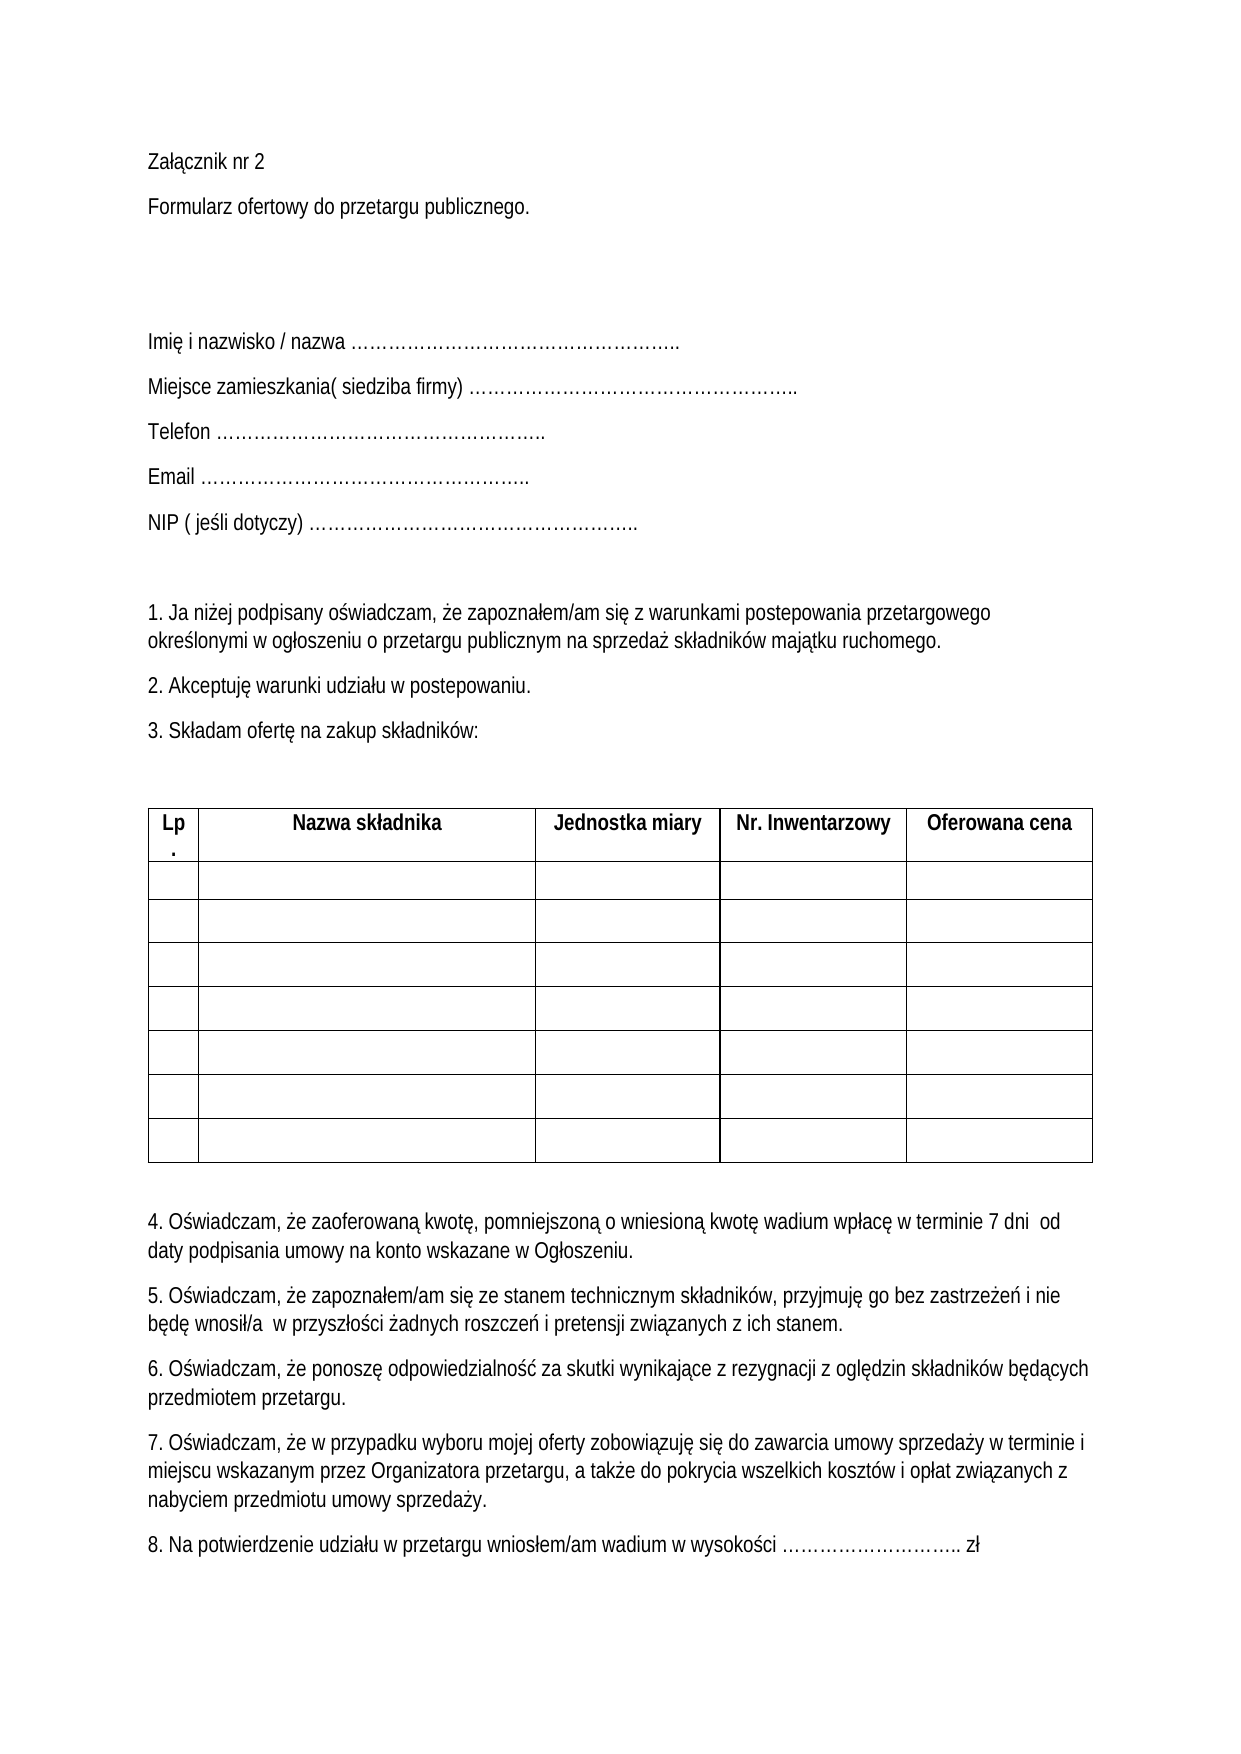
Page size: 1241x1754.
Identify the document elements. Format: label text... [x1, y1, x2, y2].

text 3. Składam ofertę na zakup składników: [148, 717, 1093, 744]
table_cell [199, 1119, 535, 1162]
table_cell [907, 900, 1092, 942]
table_cell [536, 862, 719, 899]
table_cell [149, 943, 198, 986]
table_cell [536, 943, 719, 986]
table_cell [199, 900, 535, 942]
table_cell [536, 1075, 719, 1118]
table_cell [536, 1119, 719, 1162]
table_cell [199, 1075, 535, 1118]
text NIP ( jeśli dotyczy) …………………………………………….. [148, 508, 1093, 535]
table_cell [149, 1119, 198, 1162]
text Formularz ofertowy do przetargu publicznego. [148, 193, 1093, 219]
text 5. Oświadczam, że zapoznałem/am się ze stanem technicznym składników, przyjmuję go bez zastrzeżeń i nie będę wnosił/a w przyszłości żadnych roszczeń i pretensji związanych z ich stanem. [148, 1282, 1093, 1337]
table_cell [149, 900, 198, 942]
text Email …………………………………………….. [148, 463, 1093, 490]
table_cell [149, 1031, 198, 1074]
table_cell [907, 943, 1092, 986]
table_cell [907, 1031, 1092, 1074]
table_header Lp. [149, 809, 198, 861]
table_cell [536, 987, 719, 1030]
table_cell [907, 987, 1092, 1030]
table_cell [721, 862, 906, 899]
table_cell [721, 1031, 906, 1074]
text Miejsce zamieszkania( siedziba firmy) …………………………………………….. [148, 373, 1093, 399]
text 6. Oświadczam, że ponoszę odpowiedzialność za skutki wynikające z rezygnacji z oględzin składników będących przedmiotem przetargu. [148, 1355, 1093, 1410]
text 8. Na potwierdzenie udziału w przetargu wniosłem/am wadium w wysokości ……………………….. zł [148, 1531, 1093, 1557]
table_cell [536, 1031, 719, 1074]
table_cell [199, 1031, 535, 1074]
text 4. Oświadczam, że zaoferowaną kwotę, pomniejszoną o wniesioną kwotę wadium wpłacę w terminie 7 dni od daty podpisania umowy na konto wskazane w Ogłoszeniu. [148, 1208, 1093, 1263]
table_cell [536, 900, 719, 942]
table_cell [721, 943, 906, 986]
table_header Nr. Inwentarzowy [721, 809, 906, 861]
text 7. Oświadczam, że w przypadku wyboru mojej oferty zobowiązuję się do zawarcia umowy sprzedaży w terminie i miejscu wskazanym przez Organizatora przetargu, a także do pokrycia wszelkich kosztów i opłat związanych z nabyciem przedmiotu umowy sprzedaży. [148, 1429, 1093, 1512]
text Telefon …………………………………………….. [148, 418, 1093, 444]
table_cell [907, 1075, 1092, 1118]
table_cell [907, 862, 1092, 899]
text 1. Ja niżej podpisany oświadczam, że zapoznałem/am się z warunkami postepowania przetargowego określonymi w ogłoszeniu o przetargu publicznym na sprzedaż składników majątku ruchomego. [148, 599, 1093, 653]
text Załącznik nr 2 [148, 148, 1093, 174]
table_cell [149, 862, 198, 899]
text 2. Akceptuję warunki udziału w postepowaniu. [148, 672, 1093, 698]
table_cell [149, 1075, 198, 1118]
table_cell [721, 1119, 906, 1162]
table_cell [149, 987, 198, 1030]
table_cell [199, 987, 535, 1030]
table_header Jednostka miary [536, 809, 719, 861]
table_cell [907, 1119, 1092, 1162]
table_cell [721, 1075, 906, 1118]
table_header Nazwa składnika [199, 809, 535, 861]
text Imię i nazwisko / nazwa …………………………………………….. [148, 328, 1093, 354]
table_cell [199, 943, 535, 986]
table_header Oferowana cena [907, 809, 1092, 861]
table_cell [199, 862, 535, 899]
table_cell [721, 900, 906, 942]
table_cell [721, 987, 906, 1030]
